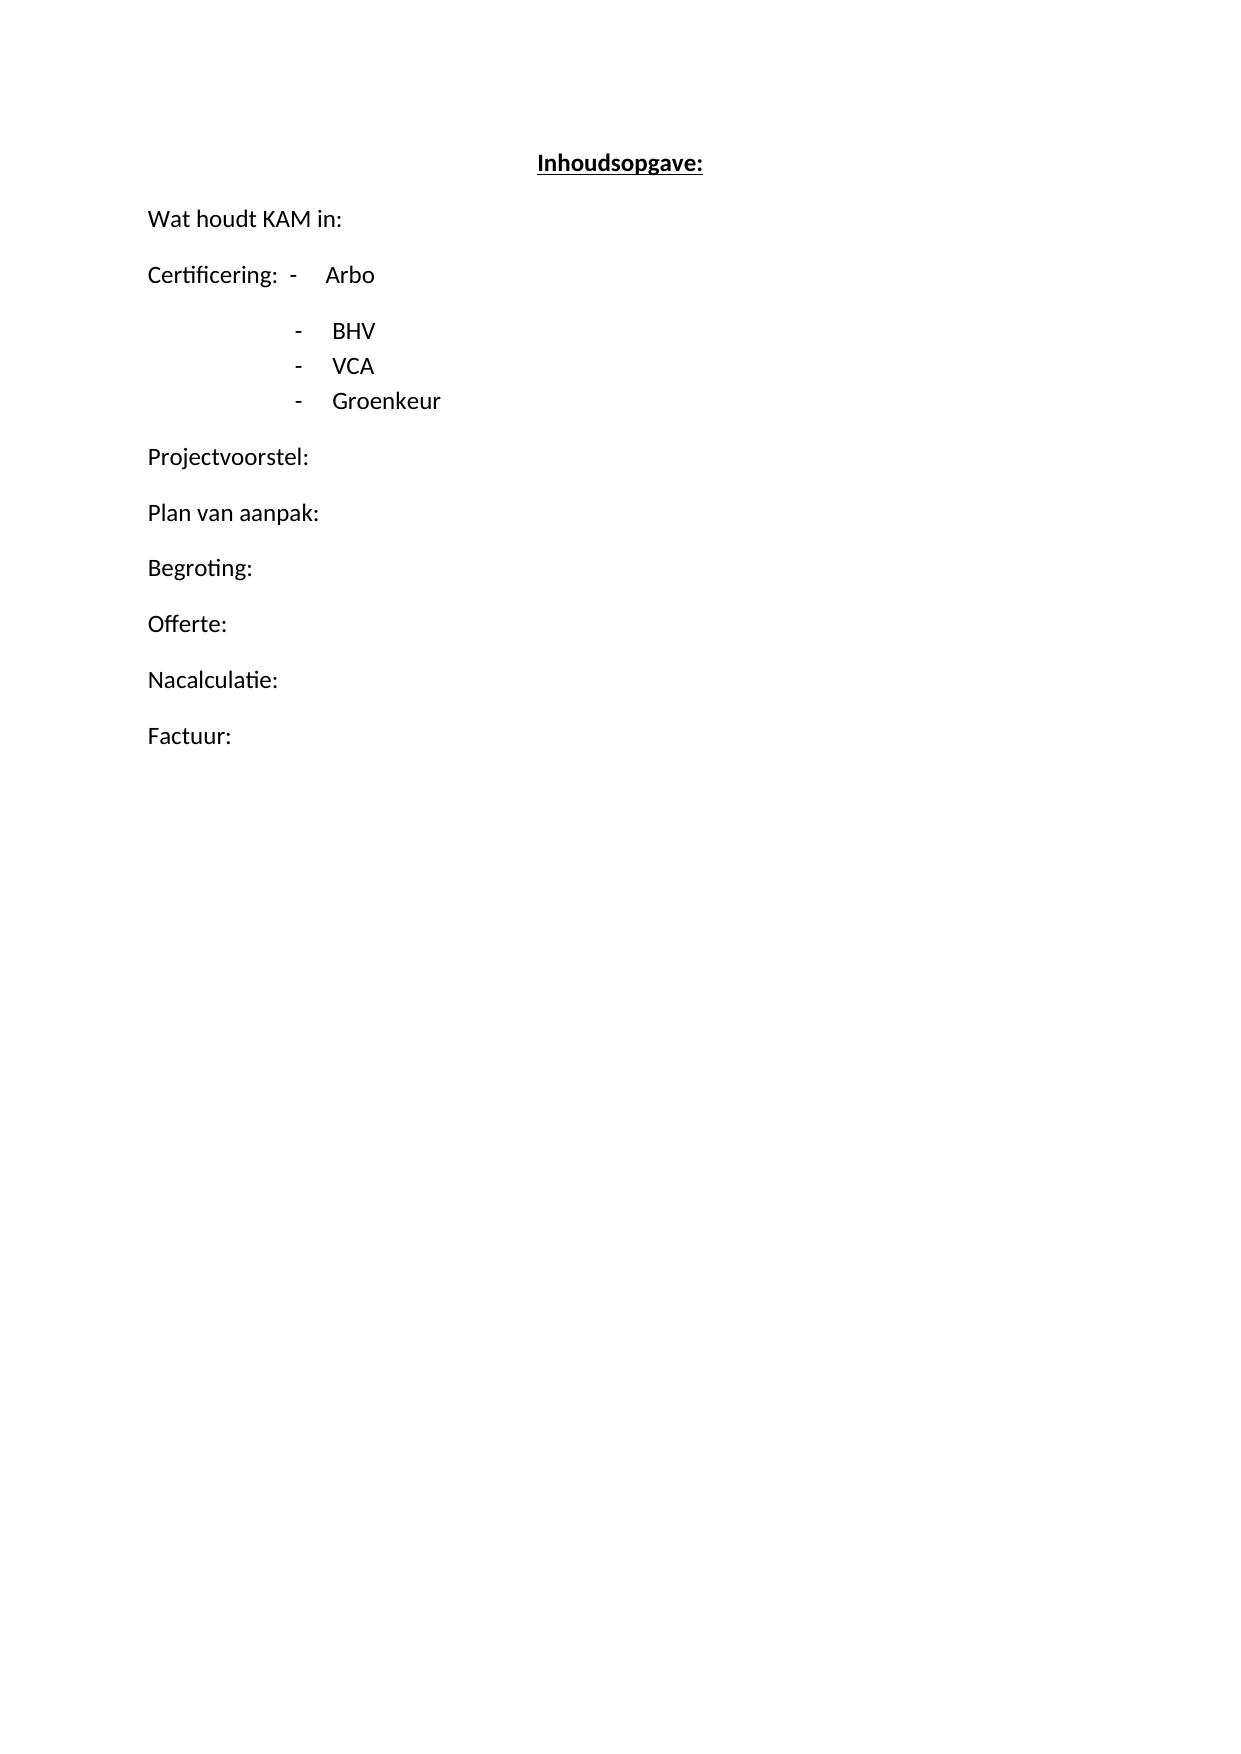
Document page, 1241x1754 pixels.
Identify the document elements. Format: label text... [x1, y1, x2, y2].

text Wat houdt KAM in: [148, 203, 1093, 234]
text Offerte: [148, 608, 1093, 639]
text Projectvoorstel: [148, 441, 1093, 471]
text Factuur: [148, 720, 1093, 751]
list VCA [294, 350, 1093, 381]
text Plan van aanpak: [148, 497, 1093, 527]
text Inhoudsopgave: [148, 148, 1093, 178]
text Begroting: [148, 553, 1093, 583]
text Nacalculatie: [148, 664, 1093, 695]
list Groenkeur [294, 385, 1093, 416]
text Certificering: - Arbo [148, 259, 1093, 290]
list BHV [294, 315, 1093, 346]
